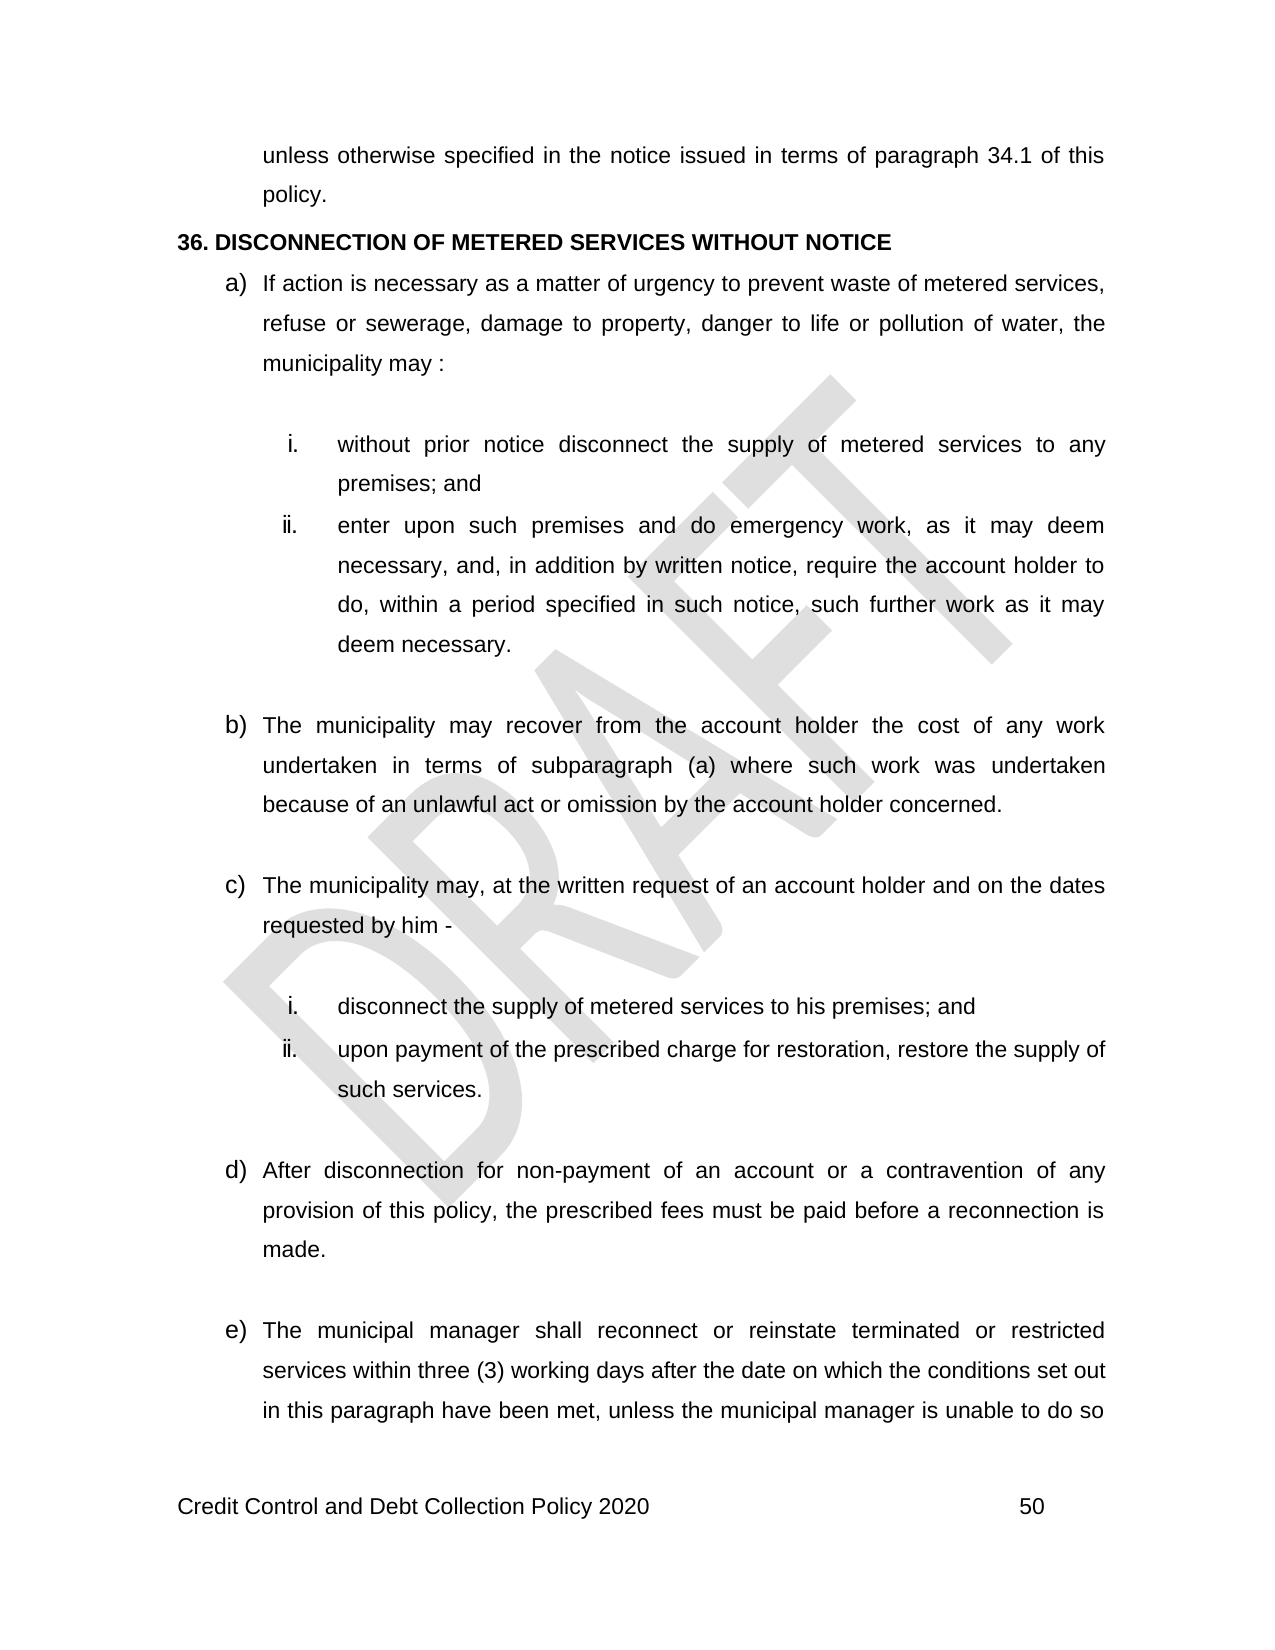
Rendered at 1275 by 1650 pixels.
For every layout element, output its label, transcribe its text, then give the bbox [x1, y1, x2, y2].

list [225, 142, 1106, 207]
list The municipality may recover from the account holder the cost of any work undertaken in terms of subparagraph (a) where such work was undertaken because of an unlawful act or omission by the account holder concerned. [225, 710, 1106, 817]
list The municipality may, at the written request of an account holder and on the dates requested by him - [225, 870, 1106, 938]
list disconnect the supply of metered services to his premises; and [287, 991, 1106, 1020]
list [225, 1315, 1106, 1423]
list upon payment of the prescribed charge for restoration, restore the supply of such services. [282, 1034, 1106, 1102]
list If action is necessary as a matter of urgency to prevent waste of metered services, refuse or sewerage, damage to property, danger to life or pollution of water, the municipality may : [225, 268, 1106, 376]
list enter upon such premises and do emergency work, as it may deem necessary, and, in addition by written notice, require the account holder to do, within a period specified in such notice, such further work as it may deem necessary. [282, 510, 1106, 657]
list without prior notice disconnect the supply of metered services to any premises; and [287, 428, 1106, 497]
list After disconnection for non-payment of an account or a contravention of any provision of this policy, the prescribed fees must be paid before a reconnection is made. [225, 1155, 1106, 1263]
subtitle DISCONNECTION OF METERED SERVICES WITHOUT NOTICE [177, 229, 1106, 255]
